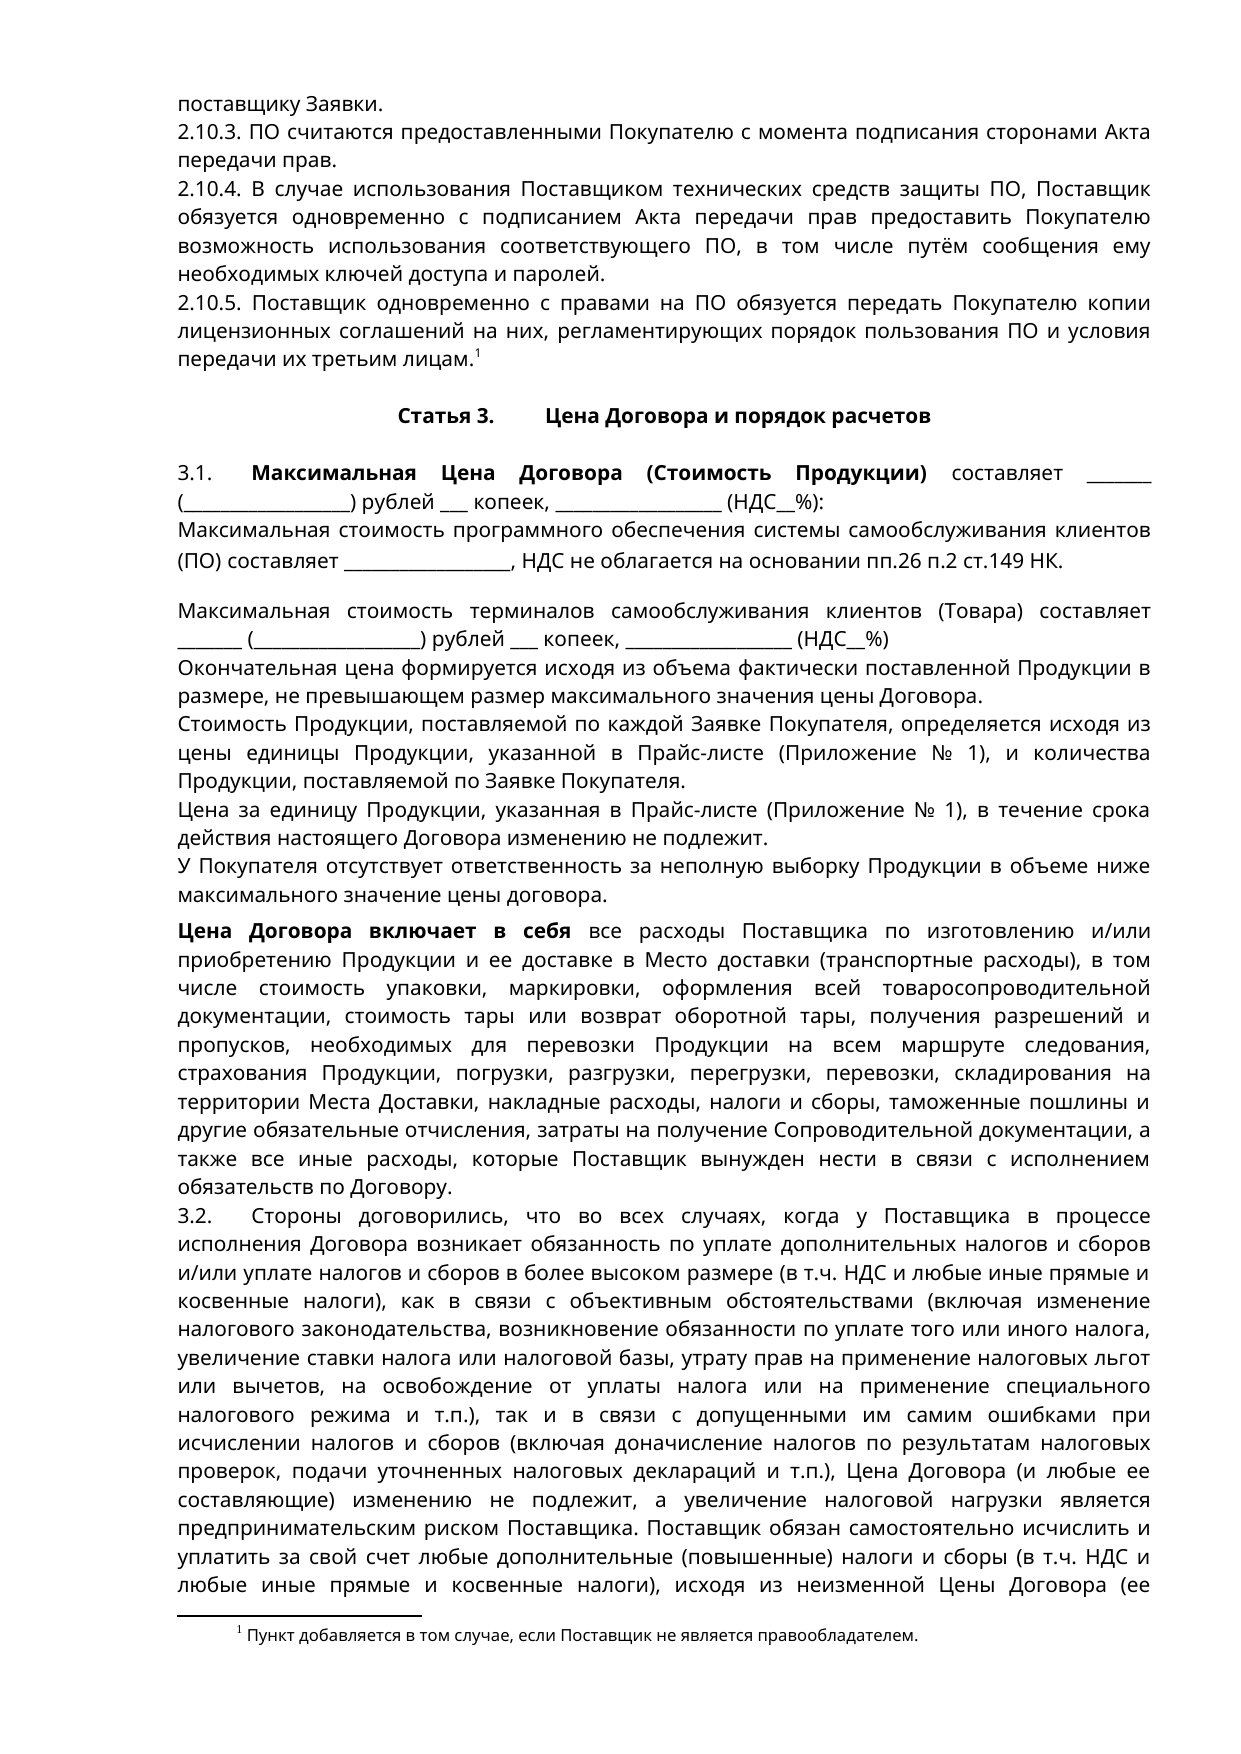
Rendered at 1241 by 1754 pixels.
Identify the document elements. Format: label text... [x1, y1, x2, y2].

list Максимальная стоимость терминалов самообслуживания клиентов (Товара) составляет _______ (__________________) рублей ___ копеек, __________________ (НДС__%) [177, 596, 1152, 653]
text 2.10.5. Поставщик одновременно с правами на ПО обязуется передать Покупателю копии лицензионных соглашений на них, регламентирующих порядок пользования ПО и условия передачи их третьим лицам. [177, 288, 1152, 373]
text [177, 89, 1152, 117]
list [177, 1201, 1152, 1599]
list Цена за единицу Продукции, указанная в Прайс-листе (Приложение № 1), в течение срока действия настоящего Договора изменению не подлежит. [177, 795, 1152, 852]
list Цена Договора и порядок расчетов [177, 401, 1152, 430]
text Цена Договора включает в себя все расходы Поставщика по изготовлению и/или приобретению Продукции и ее доставке в Место доставки (транспортные расходы), в том числе стоимость упаковки, маркировки, оформления всей товаросопроводительной документации, стоимость тары или возврат оборотной тары, получения разрешений и пропусков, необходимых для перевозки Продукции на всем маршруте следования, страхования Продукции, погрузки, разгрузки, перегрузки, перевозки, складирования на территории Места Доставки, накладные расходы, налоги и сборы, таможенные пошлины и другие обязательные отчисления, затраты на получение Сопроводительной документации, а также все иные расходы, которые Поставщик вынужден нести в связи с исполнением обязательств по Договору. [177, 916, 1152, 1201]
list Окончательная цена формируется исходя из объема фактически поставленной Продукции в размере, не превышающем размер максимального значения цены Договора. [177, 653, 1152, 709]
text Максимальная стоимость программного обеспечения системы самообслуживания клиентов (ПО) составляет __________________, НДС не облагается на основании пп.26 п.2 ст.149 НК. [177, 515, 1152, 575]
list Максимальная Цена Договора (Стоимость Продукции) составляет _______ (__________________) рублей ___ копеек, __________________ (НДС__%): [177, 458, 1152, 515]
list Стоимость Продукции, поставляемой по каждой Заявке Покупателя, определяется исходя из цены единицы Продукции, указанной в Прайс-листе (Приложение № 1), и количества Продукции, поставляемой по Заявке Покупателя. [177, 709, 1152, 795]
text 2.10.4. В случае использования Поставщиком технических средств защиты ПО, Поставщик обязуется одновременно с подписанием Акта передачи прав предоставить Покупателю возможность использования соответствующего ПО, в том числе путём сообщения ему необходимых ключей доступа и паролей. [177, 174, 1152, 288]
text У Покупателя отсутствует ответственность за неполную выборку Продукции в объеме ниже максимального значение цены договора. [177, 852, 1152, 908]
text 2.10.3. ПО считаются предоставленными Покупателю с момента подписания сторонами Акта передачи прав. [177, 117, 1152, 174]
